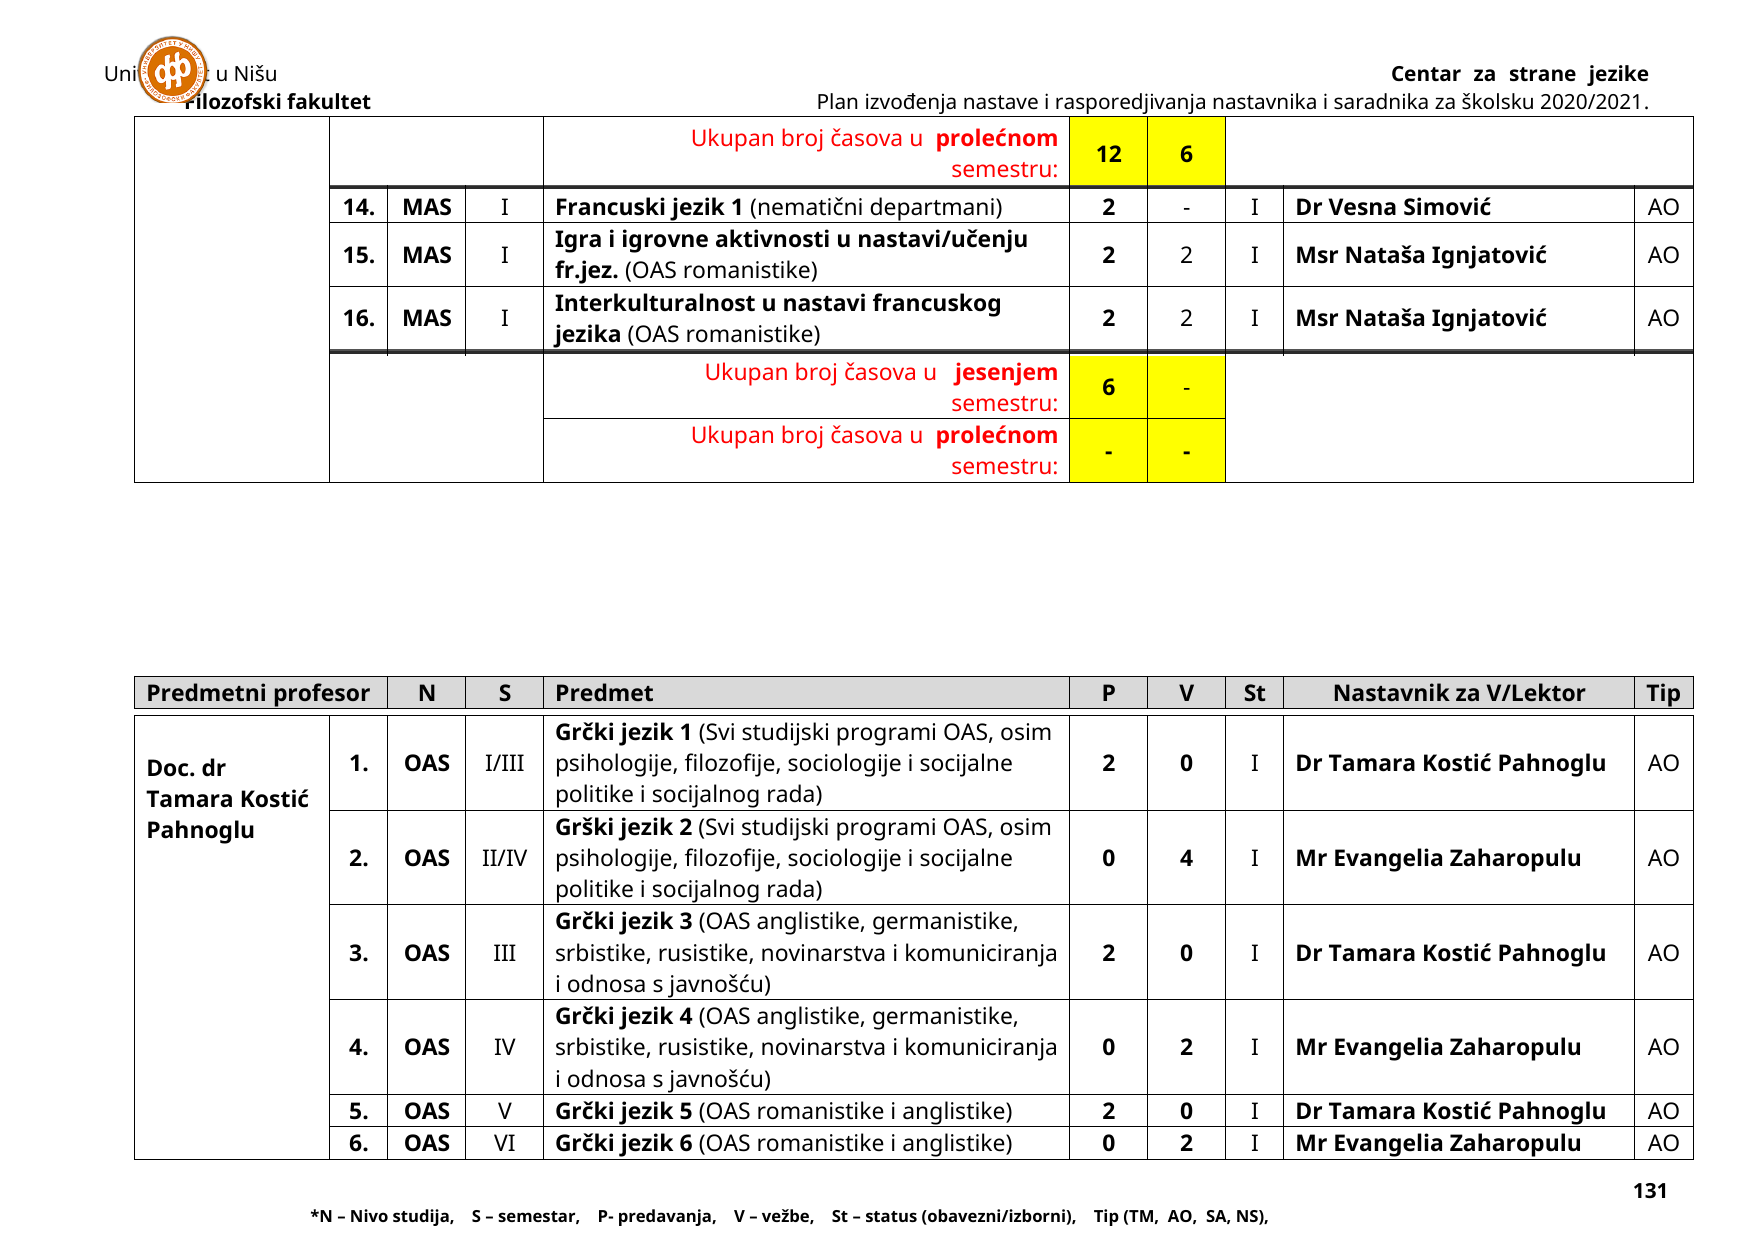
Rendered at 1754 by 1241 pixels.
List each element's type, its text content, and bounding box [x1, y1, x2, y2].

table_cell AO [1635, 905, 1693, 999]
table_cell Interkulturalnost u nastavi francuskog jezika (OAS romanistike) [544, 287, 1069, 349]
table_header V [1148, 677, 1225, 708]
table_cell Grčki jezik 5 (OAS romanistike i anglistike) [544, 1095, 1069, 1126]
table_cell 2 [1070, 223, 1147, 286]
table_cell AO [1635, 223, 1693, 286]
table_cell I [466, 223, 543, 286]
table_cell Dr Tamara Kostić Pahnoglu [1284, 905, 1634, 999]
table_cell Mr Evangelia Zaharopulu [1284, 1127, 1634, 1158]
table_cell II/IV [466, 811, 543, 904]
table_cell 2 [1070, 287, 1147, 349]
table_header St [1226, 677, 1283, 708]
table_cell 0 [1070, 1127, 1147, 1158]
table_cell I [466, 191, 543, 222]
table_cell 12 [1070, 117, 1147, 185]
table_cell III [466, 905, 543, 999]
table_header N [388, 677, 465, 708]
table_header Doc. dr Tamara Kostić Pahnoglu [135, 716, 329, 1158]
table_header Grčki jezik 1 (Svi studijski programi OAS, osim psihologije, filozofije, sociologije i socijalne politike i socijalnog rada) [544, 716, 1069, 809]
table_cell - [1070, 419, 1147, 482]
table_cell 2 [1148, 1127, 1225, 1158]
table_cell 14. [330, 191, 387, 222]
table_cell OAS [388, 1095, 465, 1126]
table_header S [466, 677, 543, 708]
table_cell AO [1635, 1127, 1693, 1158]
table_cell 4. [330, 1000, 387, 1094]
table_header ОАS [388, 716, 465, 809]
table_header Predmet [544, 677, 1069, 708]
table_header 1. [330, 716, 387, 809]
table_cell Ukupan broj časova u jesenjem semestru: [544, 356, 1069, 418]
table_cell 2 [1070, 905, 1147, 999]
table_cell Grški jezik 2 (Svi studijski programi OAS, osim psihologije, filozofije, sociologije i socijalne politike i socijalnog rada) [544, 811, 1069, 904]
table_cell Igra i igrovne aktivnosti u nastavi/učenju fr.jez. (OAS romanistike) [544, 223, 1069, 286]
table_cell 15. [330, 223, 387, 286]
table_cell 3. [330, 905, 387, 999]
table_cell AO [1635, 191, 1693, 222]
table_header Dr Tamara Kostić Pahnoglu [1284, 716, 1634, 809]
table_cell 6 [1070, 356, 1147, 418]
table_cell Msr Nataša Ignjatović [1284, 287, 1634, 349]
table_cell 6 [1148, 117, 1225, 185]
table_cell 0 [1070, 1000, 1147, 1094]
picture [136, 34, 212, 103]
table_cell 2 [1148, 1000, 1225, 1094]
table_cell MAS [388, 223, 465, 286]
table_cell AO [1635, 1095, 1693, 1126]
table_cell IV [466, 1000, 543, 1094]
table_cell I [1226, 1000, 1283, 1094]
table_cell - [1148, 356, 1225, 418]
table_header 0 [1148, 716, 1225, 809]
table_cell Mr Evangelia Zaharopulu [1284, 811, 1634, 904]
table_cell 0 [1148, 1095, 1225, 1126]
table_cell Dr Vesna Simović [1284, 191, 1634, 222]
table_cell MAS [388, 191, 465, 222]
table_cell Grčki jezik 4 (OAS anglistike, germanistike, srbistike, rusistike, novinarstva i komuniciranja i odnosa s javnošću) [544, 1000, 1069, 1094]
table_cell I [466, 287, 543, 349]
table_cell I [1226, 223, 1283, 286]
table_header I [1226, 716, 1283, 809]
table_cell [330, 356, 543, 482]
table_cell Grčki jezik 6 (OAS romanistike i anglistike) [544, 1127, 1069, 1158]
table_cell I [1226, 1127, 1283, 1158]
table_header P [1070, 677, 1147, 708]
table_cell Ukupan broj časova u prolećnom semestru: [544, 419, 1069, 482]
table_header AO [1635, 716, 1693, 809]
table_cell AO [1635, 1000, 1693, 1094]
table_cell - [1148, 191, 1225, 222]
table_cell ОАS [388, 811, 465, 904]
table_cell OAS [388, 1127, 465, 1158]
table_cell [1226, 356, 1693, 482]
table_header Nastavnik za V/Lektor [1284, 677, 1634, 708]
table_cell Ukupan broj časova u prolećnom semestru: [544, 117, 1069, 185]
table_cell 0 [1070, 811, 1147, 904]
table_cell I [1226, 191, 1283, 222]
table_header Predmetni profesor [135, 677, 387, 708]
table_cell 2 [1070, 1095, 1147, 1126]
table_cell [330, 117, 543, 185]
table_cell 6. [330, 1127, 387, 1158]
table_cell ОАS [388, 905, 465, 999]
table_header Tip [1635, 677, 1693, 708]
table_cell [1226, 117, 1693, 185]
table_cell Msr Nataša Ignjatović [1284, 223, 1634, 286]
table_cell I [1226, 1095, 1283, 1126]
table_cell V [466, 1095, 543, 1126]
table_cell 4 [1148, 811, 1225, 904]
table_cell Francuski jezik 1 (nematični departmani) [544, 191, 1069, 222]
table_cell VI [466, 1127, 543, 1158]
table_cell Dr Tamara Kostić Pahnoglu [1284, 1095, 1634, 1126]
table_cell AO [1635, 287, 1693, 349]
table_cell Mr Evangelia Zaharopulu [1284, 1000, 1634, 1094]
table_header 2 [1070, 716, 1147, 809]
table_cell Grčki jezik 3 (OAS anglistike, germanistike, srbistike, rusistike, novinarstva i komuniciranja i odnosa s javnošću) [544, 905, 1069, 999]
table_header I/III [466, 716, 543, 809]
table_cell 0 [1148, 905, 1225, 999]
table_cell 2 [1148, 287, 1225, 349]
table_cell 5. [330, 1095, 387, 1126]
table_cell I [1226, 287, 1283, 349]
table_cell 2 [1070, 191, 1147, 222]
table_cell - [1148, 419, 1225, 482]
table_cell I [1226, 905, 1283, 999]
table_cell I [1226, 811, 1283, 904]
table_cell 2. [330, 811, 387, 904]
table_cell 2 [1148, 223, 1225, 286]
table_cell MAS [388, 287, 465, 349]
table_cell AO [1635, 811, 1693, 904]
table_cell ОАS [388, 1000, 465, 1094]
table_cell 16. [330, 287, 387, 349]
